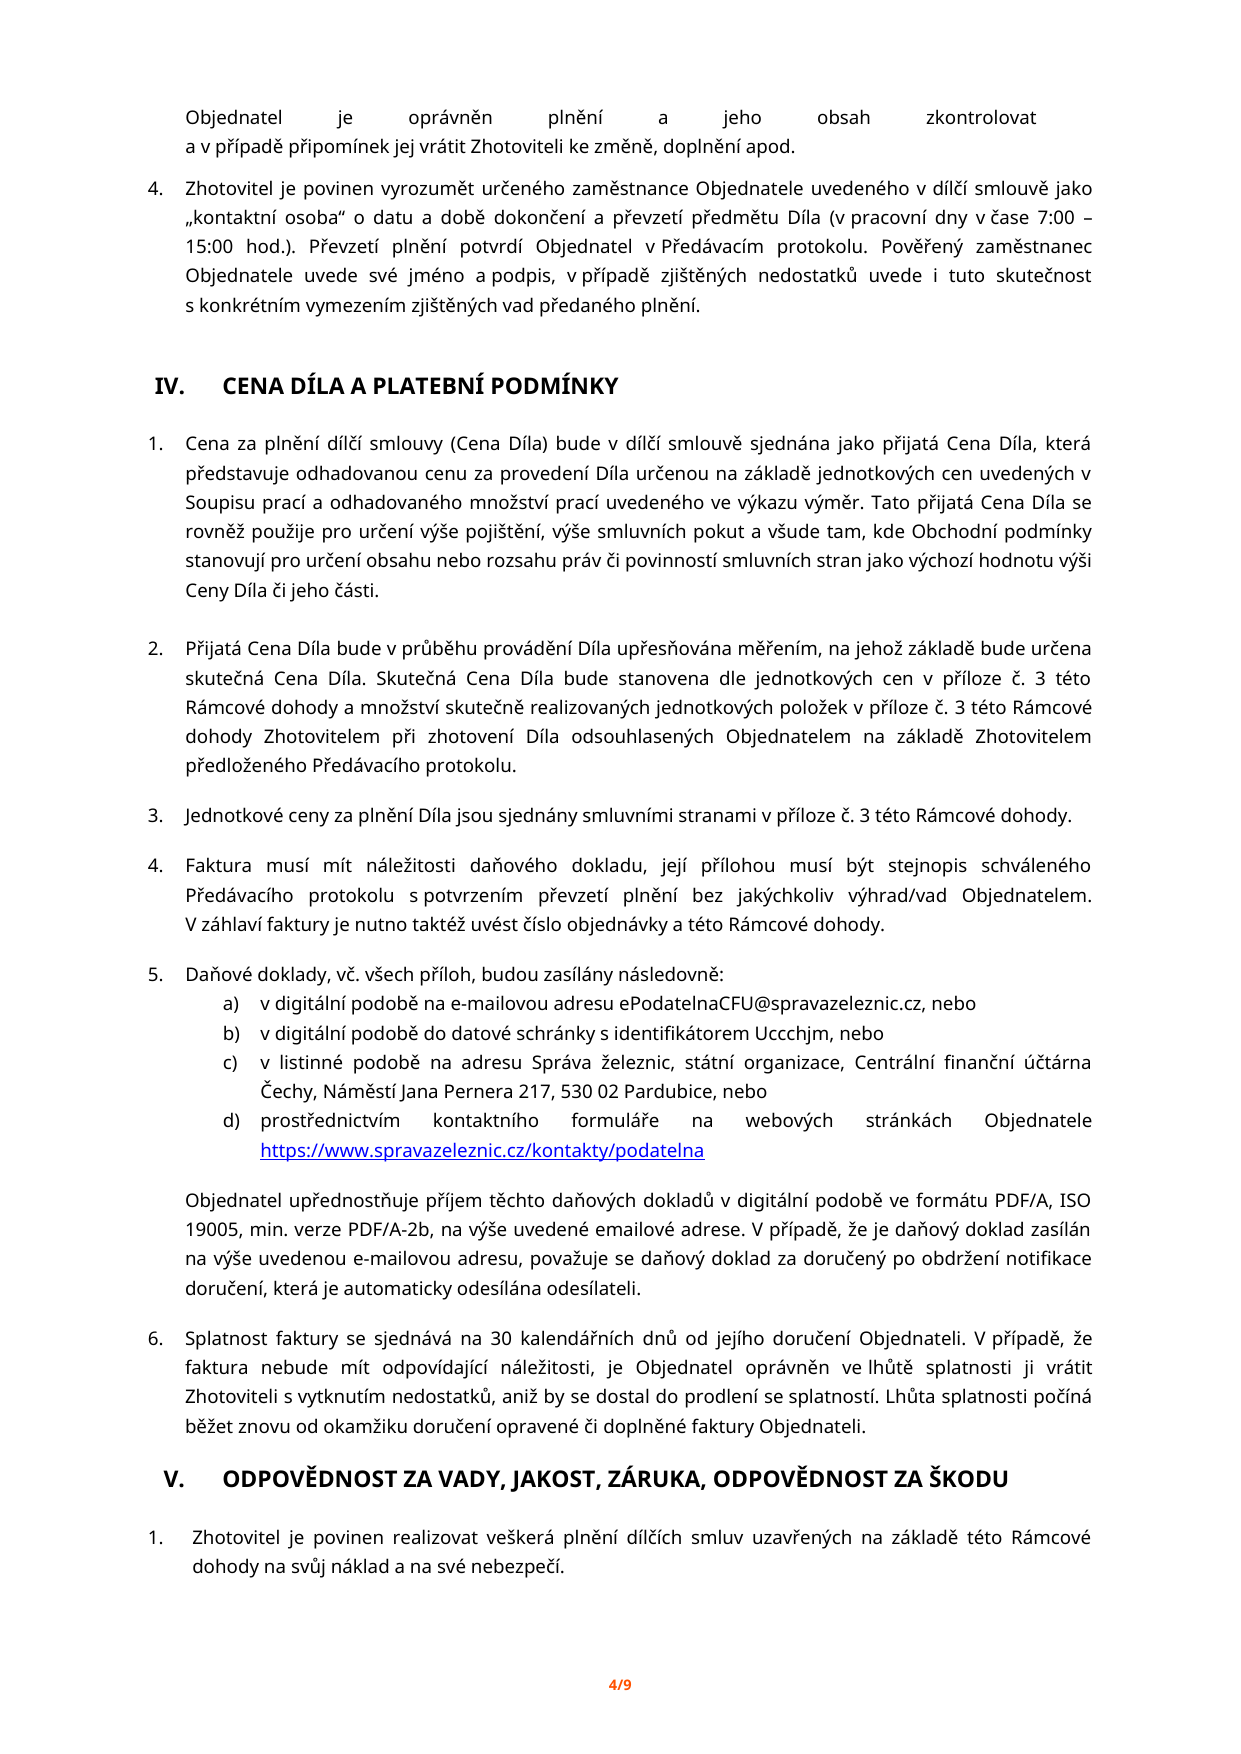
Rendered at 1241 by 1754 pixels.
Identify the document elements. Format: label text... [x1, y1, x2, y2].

list Přijatá Cena Díla bude v průběhu provádění Díla upřesňována měřením, na jehož základě bude určena skutečná Cena Díla. Skutečná Cena Díla bude stanovena dle jednotkových cen v příloze č. 3 této Rámcové dohody a množství skutečně realizovaných jednotkových položek v příloze č. 3 této Rámcové dohody Zhotovitelem při zhotovení Díla odsouhlasených Objednatelem na základě Zhotovitelem předloženého Předávacího protokolu. [148, 636, 1093, 778]
list Zhotovitel je povinen realizovat veškerá plnění dílčích smluv uzavřených na základě této Rámcové dohody na svůj náklad a na své nebezpečí. [148, 1524, 1093, 1579]
list Daňové doklady, vč. všech příloh, budou zasílány následovně: [148, 961, 1093, 987]
list prostřednictvím kontaktního formuláře na webových stránkách Objednatele https://www.spravazeleznic.cz/kontakty/podatelna [223, 1108, 1093, 1163]
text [148, 104, 1093, 159]
list v digitální podobě na e-mailovou adresu ePodatelnaCFU@spravazeleznic.cz, nebo [223, 991, 1093, 1016]
list Splatnost faktury se sjednává na 30 kalendářních dnů od jejího doručení Objednateli. V případě, že faktura nebude mít odpovídající náležitosti, je Objednatel oprávněn ve lhůtě splatnosti ji vrátit Zhotoviteli s vytknutím nedostatků, aniž by se dostal do prodlení se splatností. Lhůta splatnosti počíná běžet znovu od okamžiku doručení opravené či doplněné faktury Objednateli. [148, 1325, 1093, 1438]
list Cena za plnění dílčí smlouvy (Cena Díla) bude v dílčí smlouvě sjednána jako přijatá Cena Díla, která představuje odhadovanou cenu za provedení Díla určenou na základě jednotkových cen uvedených v Soupisu prací a odhadovaného množství prací uvedeného ve výkazu výměr. Tato přijatá Cena Díla se rovněž použije pro určení výše pojištění, výše smluvních pokut a všude tam, kde Obchodní podmínky stanovují pro určení obsahu nebo rozsahu práv či povinností smluvních stran jako výchozí hodnotu výši Ceny Díla či jeho části. [148, 431, 1093, 602]
list Jednotkové ceny za plnění Díla jsou sjednány smluvními stranami v příloze č. 3 této Rámcové dohody. [148, 803, 1093, 828]
list ODPOVĚDNOST ZA VADY, JAKOST, ZÁRUKA, ODPOVĚDNOST ZA ŠKODU [185, 1463, 1093, 1494]
list v digitální podobě do datové schránky s identifikátorem Uccchjm, nebo [223, 1020, 1093, 1046]
list v listinné podobě na adresu Správa železnic, státní organizace, Centrální finanční účtárna Čechy, Náměstí Jana Pernera 217, 530 02 Pardubice, nebo [223, 1049, 1093, 1104]
list CENA DÍLA A PLATEBNÍ PODMÍNKY [185, 370, 1093, 401]
list Faktura musí mít náležitosti daňového dokladu, její přílohou musí být stejnopis schváleného Předávacího protokolu s potvrzením převzetí plnění bez jakýchkoliv výhrad/vad Objednatelem. V záhlaví faktury je nutno taktéž uvést číslo objednávky a této Rámcové dohody. [148, 853, 1093, 937]
text Zhotovitel je povinen vyrozumět určeného zaměstnance Objednatele uvedeného v dílčí smlouvě jako „kontaktní osoba“ o datu a době dokončení a převzetí předmětu Díla (v pracovní dny v čase 7:00 – 15:00 hod.). Převzetí plnění potvrdí Objednatel v Předávacím protokolu. Pověřený zaměstnanec Objednatele uvede své jméno a podpis, v případě zjištěných nedostatků uvede i tuto skutečnost s konkrétním vymezením zjištěných vad předaného plnění. [148, 175, 1093, 318]
text Objednatel upřednostňuje příjem těchto daňových dokladů v digitální podobě ve formátu PDF/A, ISO 19005, min. verze PDF/A-2b, na výše uvedené emailové adrese. V případě, že je daňový doklad zasílán na výše uvedenou e-mailovou adresu, považuje se daňový doklad za doručený po obdržení notifikace doručení, která je automaticky odesílána odesílateli. [185, 1187, 1093, 1301]
